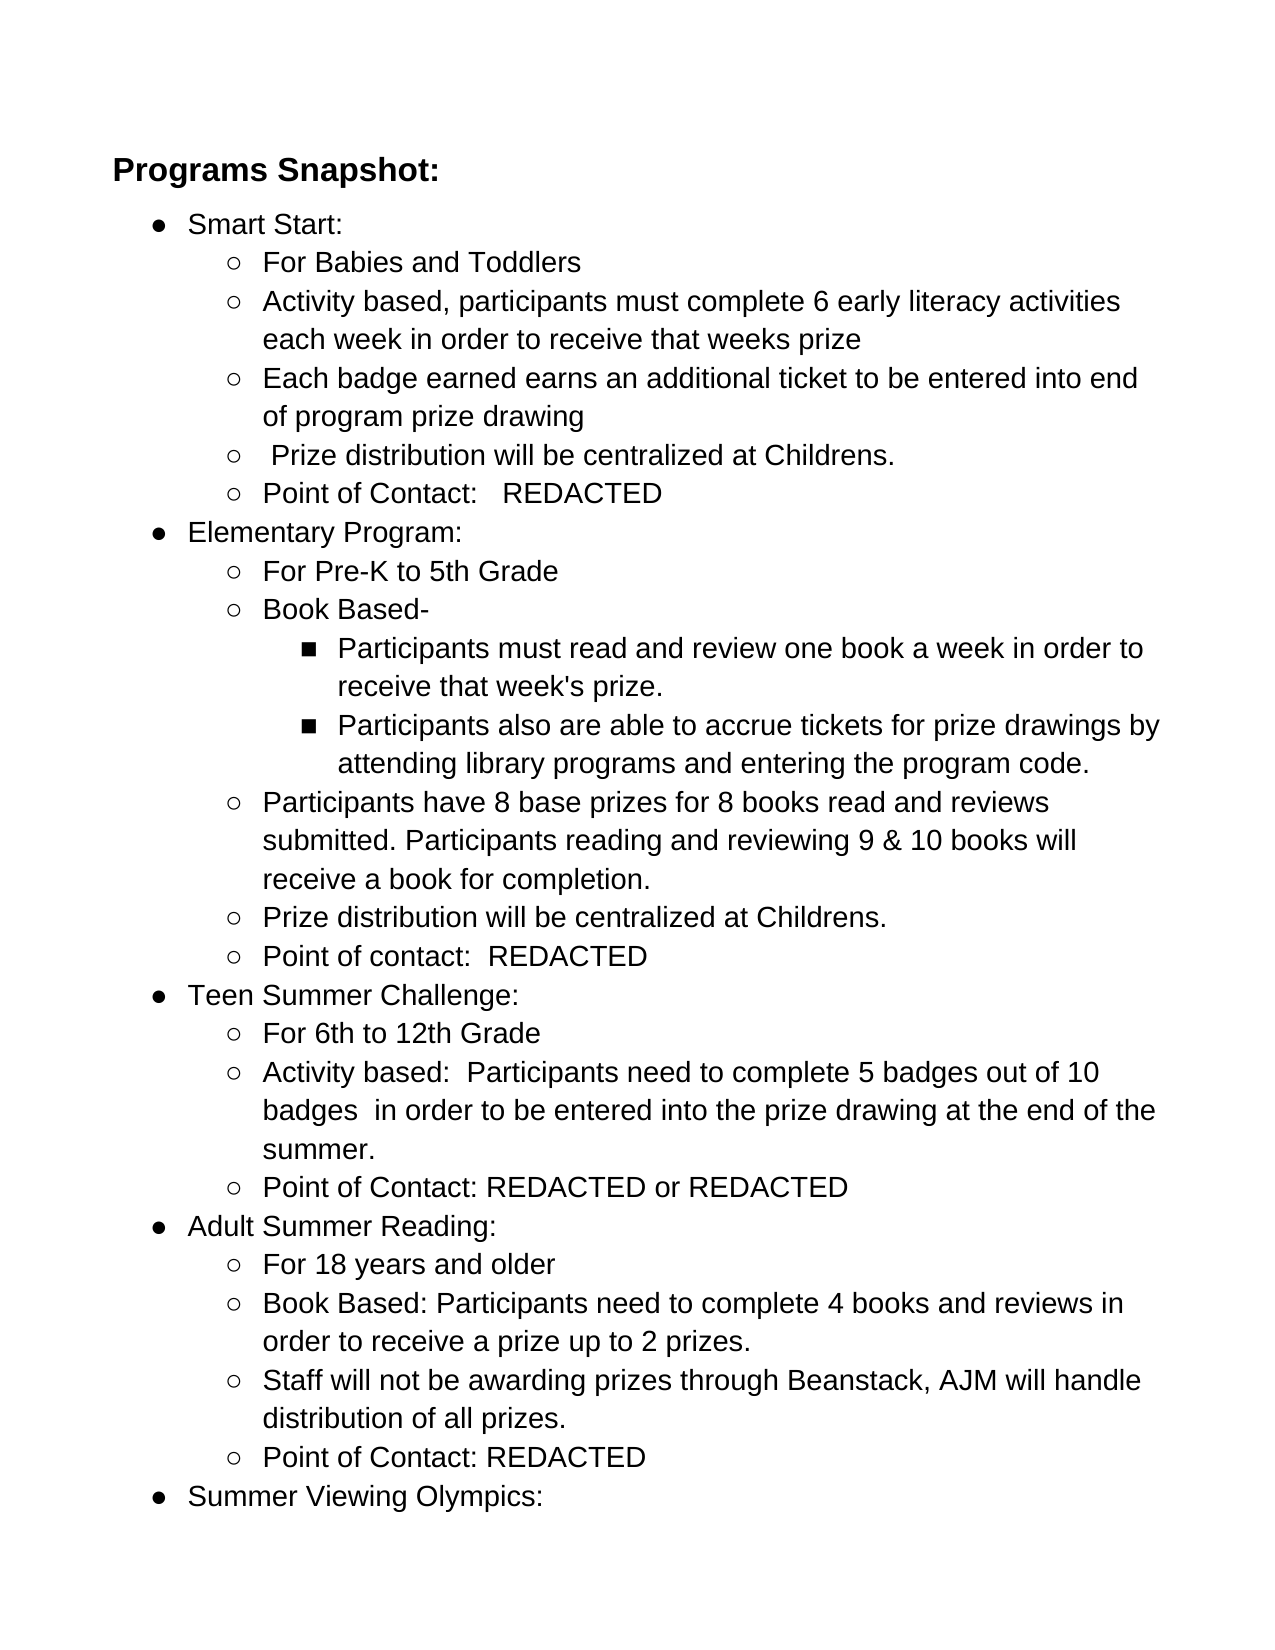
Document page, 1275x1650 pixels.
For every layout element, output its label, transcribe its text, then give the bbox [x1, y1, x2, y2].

list Point of Contact: REDACTED [225, 476, 1162, 510]
list Teen Summer Challenge: [150, 977, 1162, 1011]
subtitle Programs Snapshot: [112, 150, 1162, 188]
list Each badge earned earns an additional ticket to be entered into end of program prize drawing [225, 361, 1162, 433]
list Activity based, participants must complete 6 early literacy activities each week in order to receive that weeks prize [225, 284, 1162, 356]
list Prize distribution will be centralized at Childrens. [225, 438, 1162, 471]
list Activity based: Participants need to complete 5 badges out of 10 badges in order to be entered into the prize drawing at the end of the summer. [225, 1054, 1162, 1165]
list Book Based- [225, 592, 1162, 626]
list Prize distribution will be centralized at Childrens. [225, 900, 1162, 934]
list Staff will not be awarding prizes through Beanstack, AJM will handle distribution of all prizes. [225, 1363, 1162, 1435]
list For Babies and Toddlers [225, 245, 1162, 279]
list Participants must read and review one book a week in order to receive that week's prize. [300, 631, 1162, 703]
list For 18 years and older [225, 1247, 1162, 1281]
list For Pre-K to 5th Grade [225, 553, 1162, 587]
list Book Based: Participants need to complete 4 books and reviews in order to receive a prize up to 2 prizes. [225, 1286, 1162, 1358]
list Participants have 8 base prizes for 8 books read and reviews submitted. Participants reading and reviewing 9 & 10 books will receive a book for completion. [225, 785, 1162, 895]
list Point of Contact: REDACTED [225, 1440, 1162, 1473]
list Summer Viewing Olympics: [150, 1478, 1162, 1512]
list For 6th to 12th Grade [225, 1016, 1162, 1049]
list Smart Start: [150, 207, 1162, 240]
list Elementary Program: [150, 515, 1162, 548]
list Point of contact: REDACTED [225, 939, 1162, 972]
list Point of Contact: REDACTED or REDACTED [225, 1170, 1162, 1204]
list Adult Summer Reading: [150, 1209, 1162, 1242]
list Participants also are able to accrue tickets for prize drawings by attending library programs and entering the program code. [300, 708, 1162, 780]
